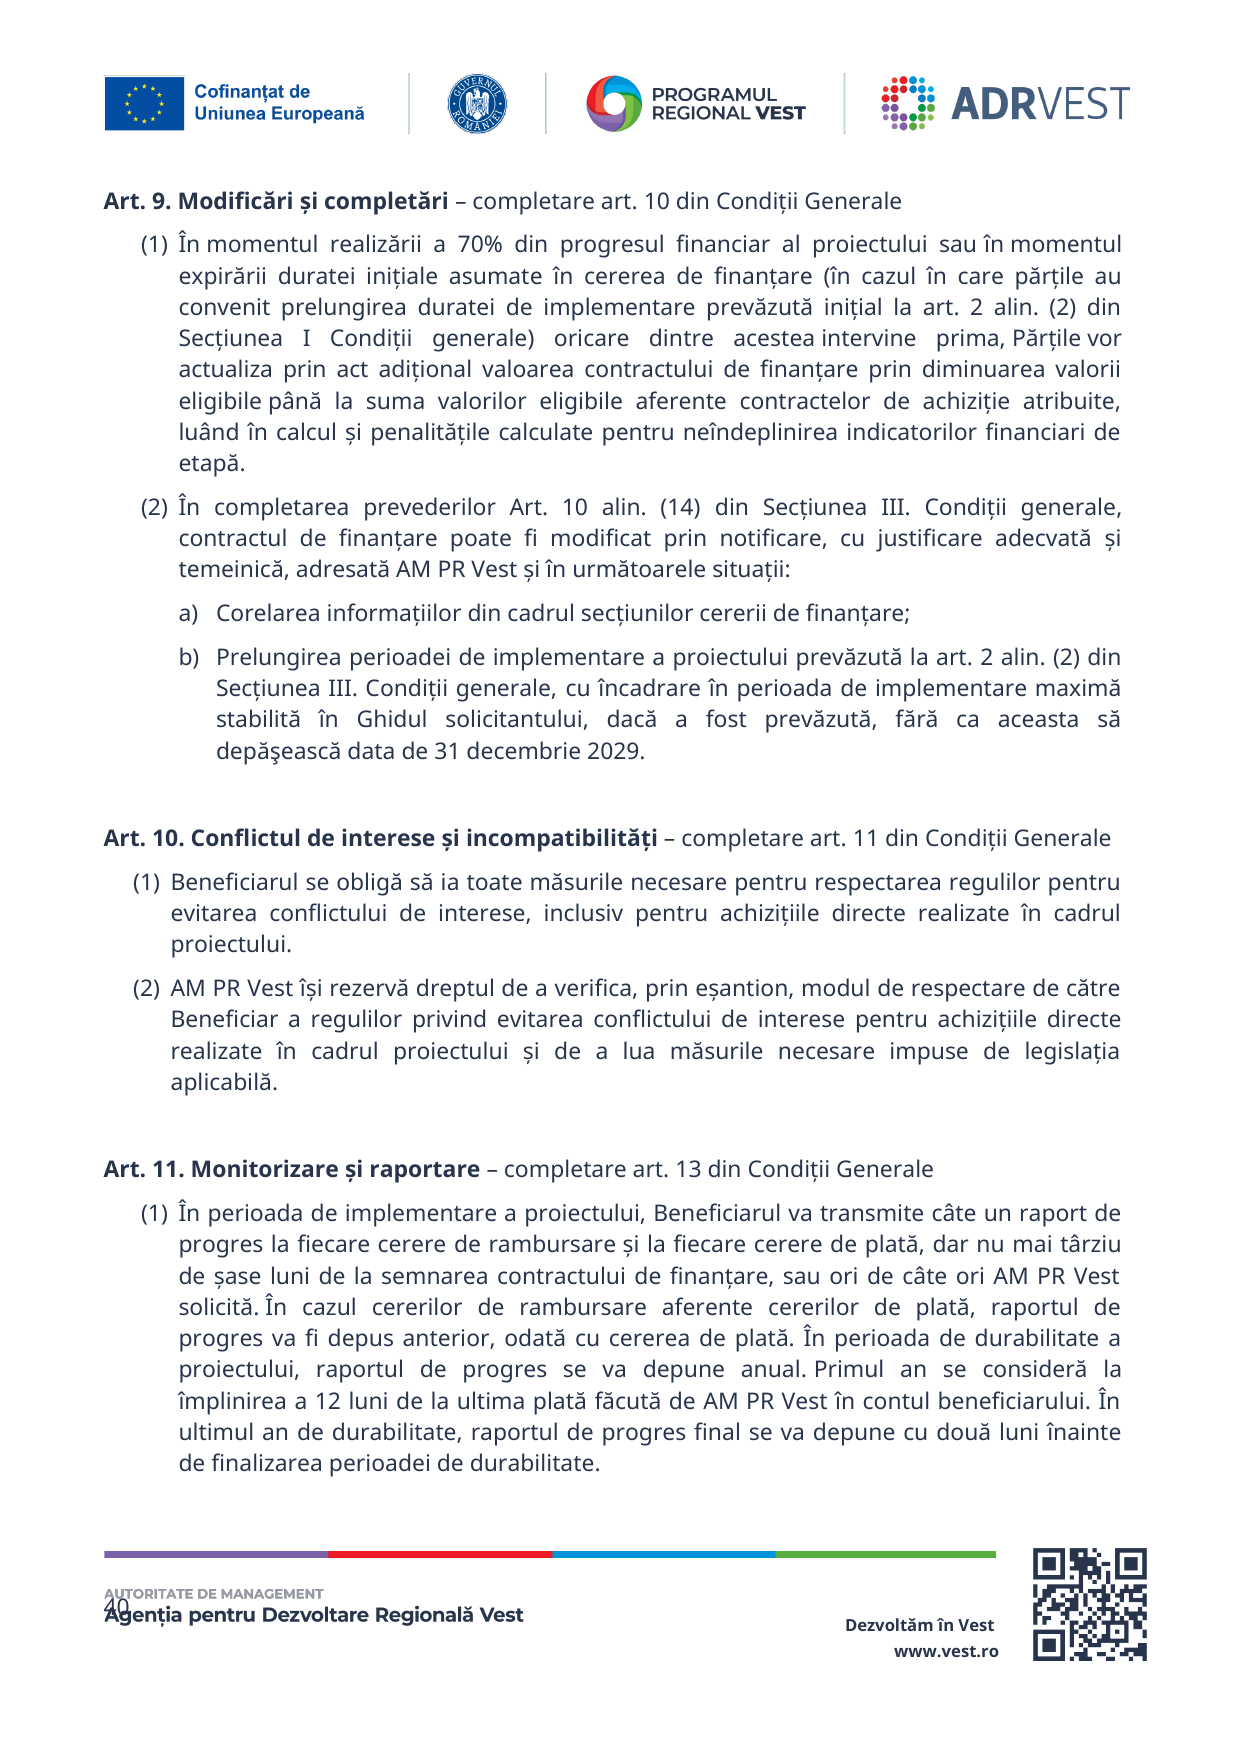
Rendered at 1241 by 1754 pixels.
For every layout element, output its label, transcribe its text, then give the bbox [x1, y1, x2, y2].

text Art. 9. Modificări și completări – completare art. 10 din Condiții Generale [103, 184, 1122, 216]
list În momentul realizării a 70% din progresul financiar al proiectului sau în momentul expirării duratei inițiale asumate în cererea de finanțare (în cazul în care părțile au convenit prelungirea duratei de implementare prevăzută inițial la art. 2 alin. (2) din Secțiunea I Condiții generale) oricare dintre acestea intervine prima, Părțile vor actualiza prin act adițional valoarea contractului de finanțare prin diminuarea valorii eligibile până la suma valorilor eligibile aferente contractelor de achiziție atribuite, luând în calcul și penalitățile calculate pentru neîndeplinirea indicatorilor financiari de etapă. [141, 228, 1122, 478]
list În completarea prevederilor Art. 10 alin. (14) din Secțiunea III. Condiții generale, contractul de finanţare poate fi modificat prin notificare, cu justificare adecvată şi temeinică, adresată AM PR Vest și în următoarele situații: [141, 491, 1122, 584]
list AM PR Vest își rezervă dreptul de a verifica, prin eșantion, modul de respectare de către Beneficiar a regulilor privind evitarea conflictului de interese pentru achizițiile directe realizate în cadrul proiectului și de a lua măsurile necesare impuse de legislația aplicabilă. [133, 972, 1122, 1097]
text Art. 11. Monitorizare și raportare – completare art. 13 din Condiții Generale [103, 1153, 1122, 1184]
picture [1025, 1539, 1156, 1670]
picture [103, 73, 1131, 134]
list Prelungirea perioadei de implementare a proiectului prevăzută la art. 2 alin. (2) din Secțiunea III. Condiții generale, cu încadrare în perioada de implementare maximă stabilită în Ghidul solicitantului, dacă a fost prevăzută, fără ca aceasta să depăşească data de 31 decembrie 2029. [178, 641, 1122, 766]
list Corelarea informațiilor din cadrul secțiunilor cererii de finanțare; [178, 597, 1122, 628]
text Art. 10. Conflictul de interese și incompatibilități – completare art. 11 din Condiții Generale [103, 822, 1122, 853]
list Beneficiarul se obligă să ia toate măsurile necesare pentru respectarea regulilor pentru evitarea conflictului de interese, inclusiv pentru achizițiile directe realizate în cadrul proiectului. [133, 866, 1122, 959]
list În perioada de implementare a proiectului, Beneficiarul va transmite câte un raport de progres la fiecare cerere de rambursare și la fiecare cerere de plată, dar nu mai târziu de șase luni de la semnarea contractului de finanțare, sau ori de câte ori AM PR Vest solicită. În cazul cererilor de rambursare aferente cererilor de plată, raportul de progres va fi depus anterior, odată cu cererea de plată. În perioada de durabilitate a proiectului, raportul de progres se va depune anual. Primul an se consideră la împlinirea a 12 luni de la ultima plată făcută de AM PR Vest în contul beneficiarului. În ultimul an de durabilitate, raportul de progres final se va depune cu două luni înainte de finalizarea perioadei de durabilitate. [141, 1197, 1122, 1478]
